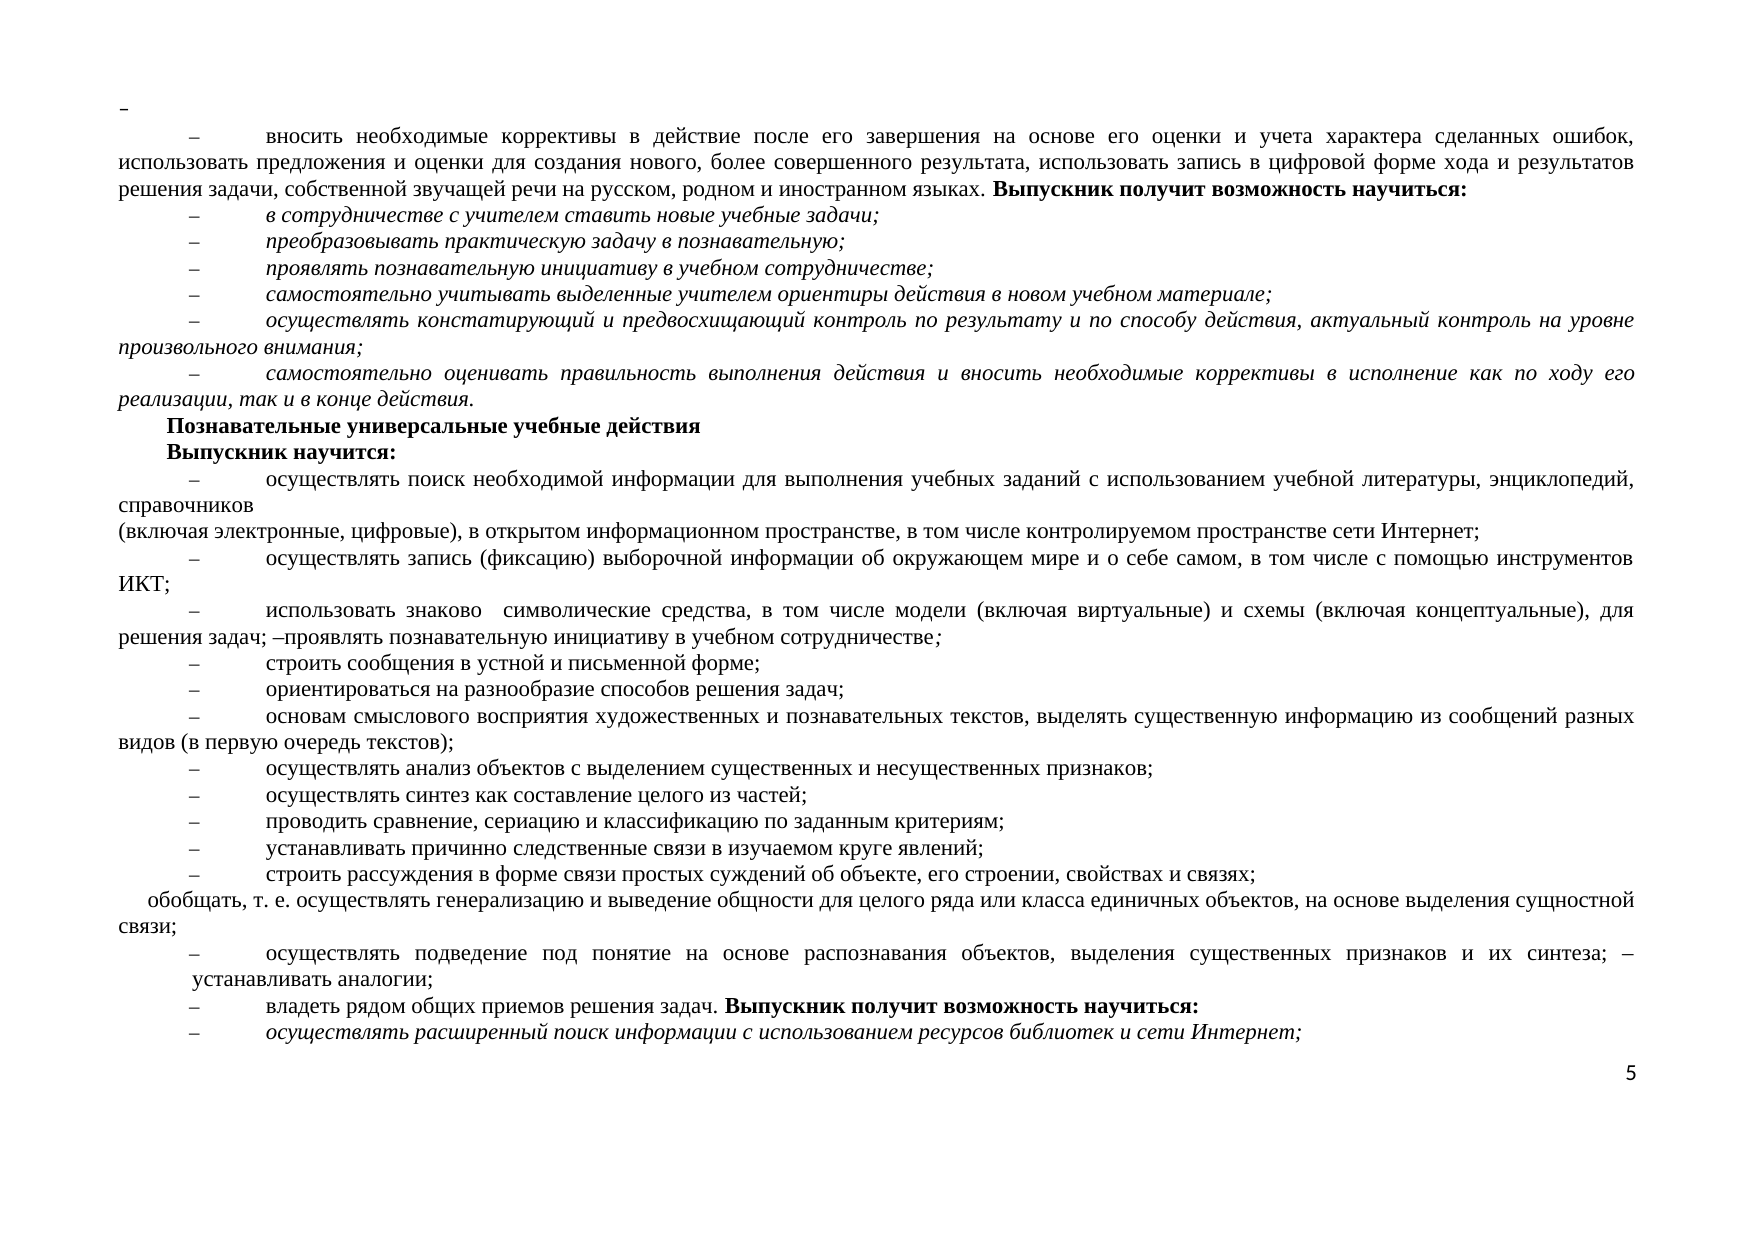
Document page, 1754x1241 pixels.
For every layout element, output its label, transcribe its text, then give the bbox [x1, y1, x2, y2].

list устанавливать причинно ­следственные связи в изучаемом круге явлений; [118, 833, 1637, 860]
list осуществлять поиск необходимой информации для выполнения учебных заданий с использованием учебной литературы, энциклопедий, справочников [118, 464, 1637, 517]
list строить рассуждения в форме связи простых суждений об объекте, его строении, свойствах и связях; [118, 860, 1637, 886]
text Познавательные универсальные учебные действия Выпускник научится: [166, 412, 766, 464]
list строить сообщения в устной и письменной форме; [118, 649, 1637, 675]
text связи; [118, 913, 1637, 939]
list использовать знаково ­ символические средства, в том числе модели (включая виртуальные) и схемы (включая концептуальные), для решения задач; –проявлять познавательную инициативу в учебном сотрудничестве; [118, 596, 1637, 649]
list осуществлять подведение под понятие на основе распознавания объектов, выделения существенных признаков и их синтеза; – устанавливать аналогии; [118, 939, 1637, 992]
list вносить необходимые коррективы в действие после его завершения на основе его оценки и учета характера сделанных ошибок, использовать предложения и оценки для создания нового, более совершенного результата, использовать запись в цифровой форме хода и результатов решения задачи, собственной звучащей речи на русском, родном и иностранном языках. Выпускник получит возможность научиться: [118, 122, 1637, 201]
list преобразовывать практическую задачу в познавательную; [118, 227, 1637, 254]
list основам смыслового восприятия художественных и познавательных текстов, выделять существенную информацию из сообщений разных видов (в первую очередь текстов); [118, 702, 1637, 754]
list осуществлять анализ объектов с выделением существенных и несущественных признаков; [118, 754, 1637, 781]
list осуществлять синтез как составление целого из частей; [118, 781, 1637, 807]
list осуществлять констатирующий и предвосхищающий контроль по результату и по способу действия, актуальный контроль на уровне произвольного внимания; [118, 306, 1637, 359]
list владеть рядом общих приемов решения задач. Выпускник получит возможность научиться: [118, 992, 1637, 1018]
list осуществлять расширенный поиск информации с использованием ресурсов библиотек и сети Интернет; [118, 1018, 1637, 1044]
list самостоятельно оценивать правильность выполнения действия и вносить необходимые коррективы в исполнение как по ходу его реализации, так и в конце действия. [118, 359, 1637, 412]
list ориентироваться на разнообразие способов решения задач; [118, 675, 1637, 702]
text (включая электронные, цифровые), в открытом информационном пространстве, в том числе контролируемом пространстве сети Интернет; [118, 517, 1637, 544]
list в сотрудничестве с учителем ставить новые учебные задачи; [118, 201, 1637, 227]
list проявлять познавательную инициативу в учебном сотрудничестве; [118, 254, 1637, 280]
list осуществлять запись (фиксацию) выборочной информации об окружающем мире и о себе самом, в том числе с помощью инструментов ИКТ; [118, 544, 1637, 596]
list проводить сравнение, сериацию и классификацию по заданным критериям; [118, 807, 1637, 833]
text обобщать, т. е. осуществлять генерализацию и выведение общности для целого ряда или класса единичных объектов, на основе выделения сущностной [119, 886, 1637, 913]
list самостоятельно учитывать выделенные учителем ориентиры действия в новом учебном материале; [118, 280, 1637, 306]
